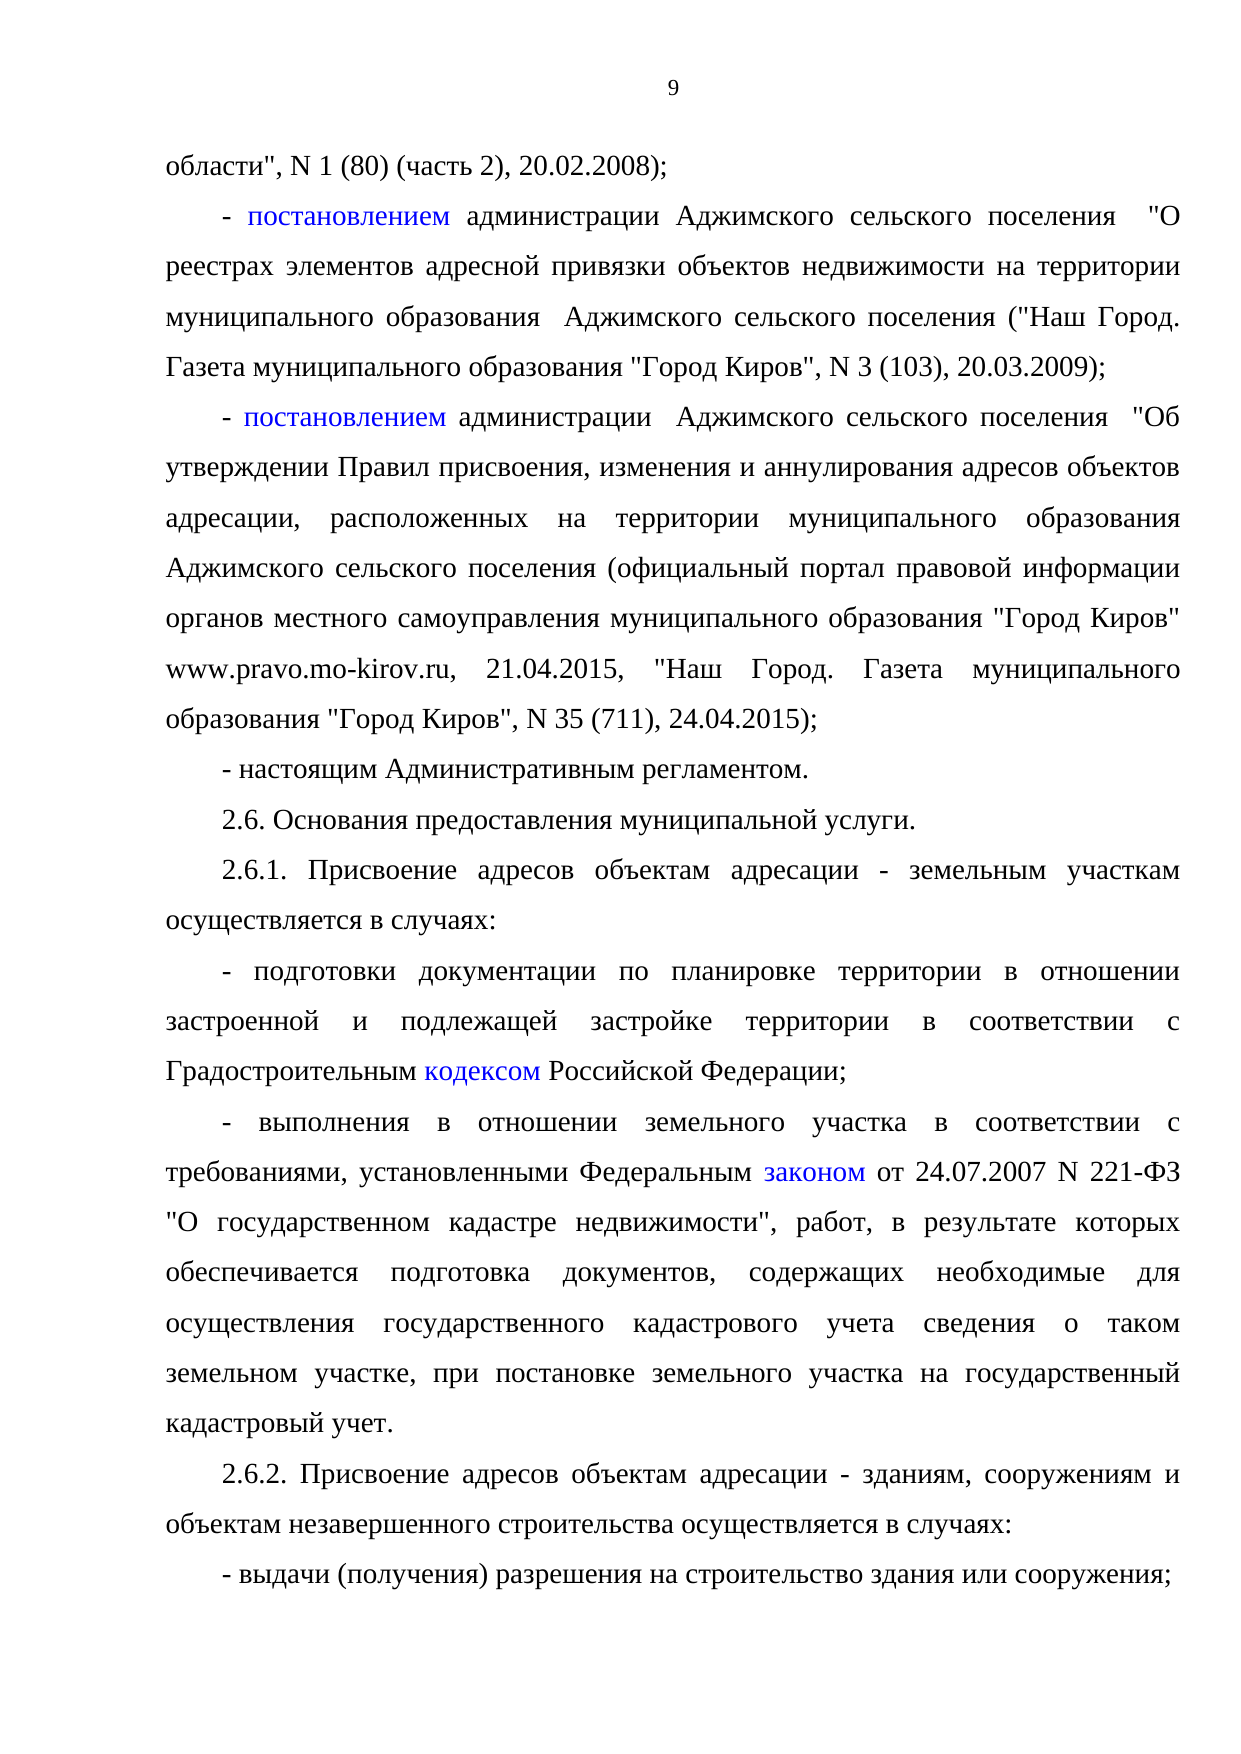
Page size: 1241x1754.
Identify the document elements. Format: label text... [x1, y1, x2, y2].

text - выполнения в отношении земельного участка в соответствии с требованиями, установленными Федеральным законом от 24.07.2007 N 221-ФЗ "О государственном кадастре недвижимости", работ, в результате которых обеспечивается подготовка документов, содержащих необходимые для осуществления государственного кадастрового учета сведения о таком земельном участке, при постановке земельного участка на государственный кадастровый учет. [165, 1104, 1181, 1439]
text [165, 148, 1181, 181]
text 2.6.2. Присвоение адресов объектам адресации - зданиям, сооружениям и объектам незавершенного строительства осуществляется в случаях: [165, 1456, 1181, 1540]
text - постановлением администрации Аджимского сельского поселения "Об утверждении Правил присвоения, изменения и аннулирования адресов объектов адресации, расположенных на территории муниципального образования Аджимского сельского поселения (официальный портал правовой информации органов местного самоуправления муниципального образования "Город Киров" www.pravo.mo-kirov.ru, 21.04.2015, "Наш Город. Газета муниципального образования "Город Киров", N 35 (711), 24.04.2015); [165, 399, 1181, 735]
text - постановлением администрации Аджимского сельского поселения "О реестрах элементов адресной привязки объектов недвижимости на территории муниципального образования Аджимского сельского поселения ("Наш Город. Газета муниципального образования "Город Киров", N 3 (103), 20.03.2009); [165, 198, 1181, 382]
text - настоящим Административным регламентом. [165, 751, 1181, 785]
text - выдачи (получения) разрешения на строительство здания или сооружения; [165, 1556, 1181, 1590]
text 2.6.1. Присвоение адресов объектам адресации - земельным участкам осуществляется в случаях: [165, 852, 1181, 936]
text - подготовки документации по планировке территории в отношении застроенной и подлежащей застройке территории в соответствии с Градостроительным кодексом Российской Федерации; [165, 953, 1181, 1087]
text 2.6. Основания предоставления муниципальной услуги. [165, 802, 1181, 835]
